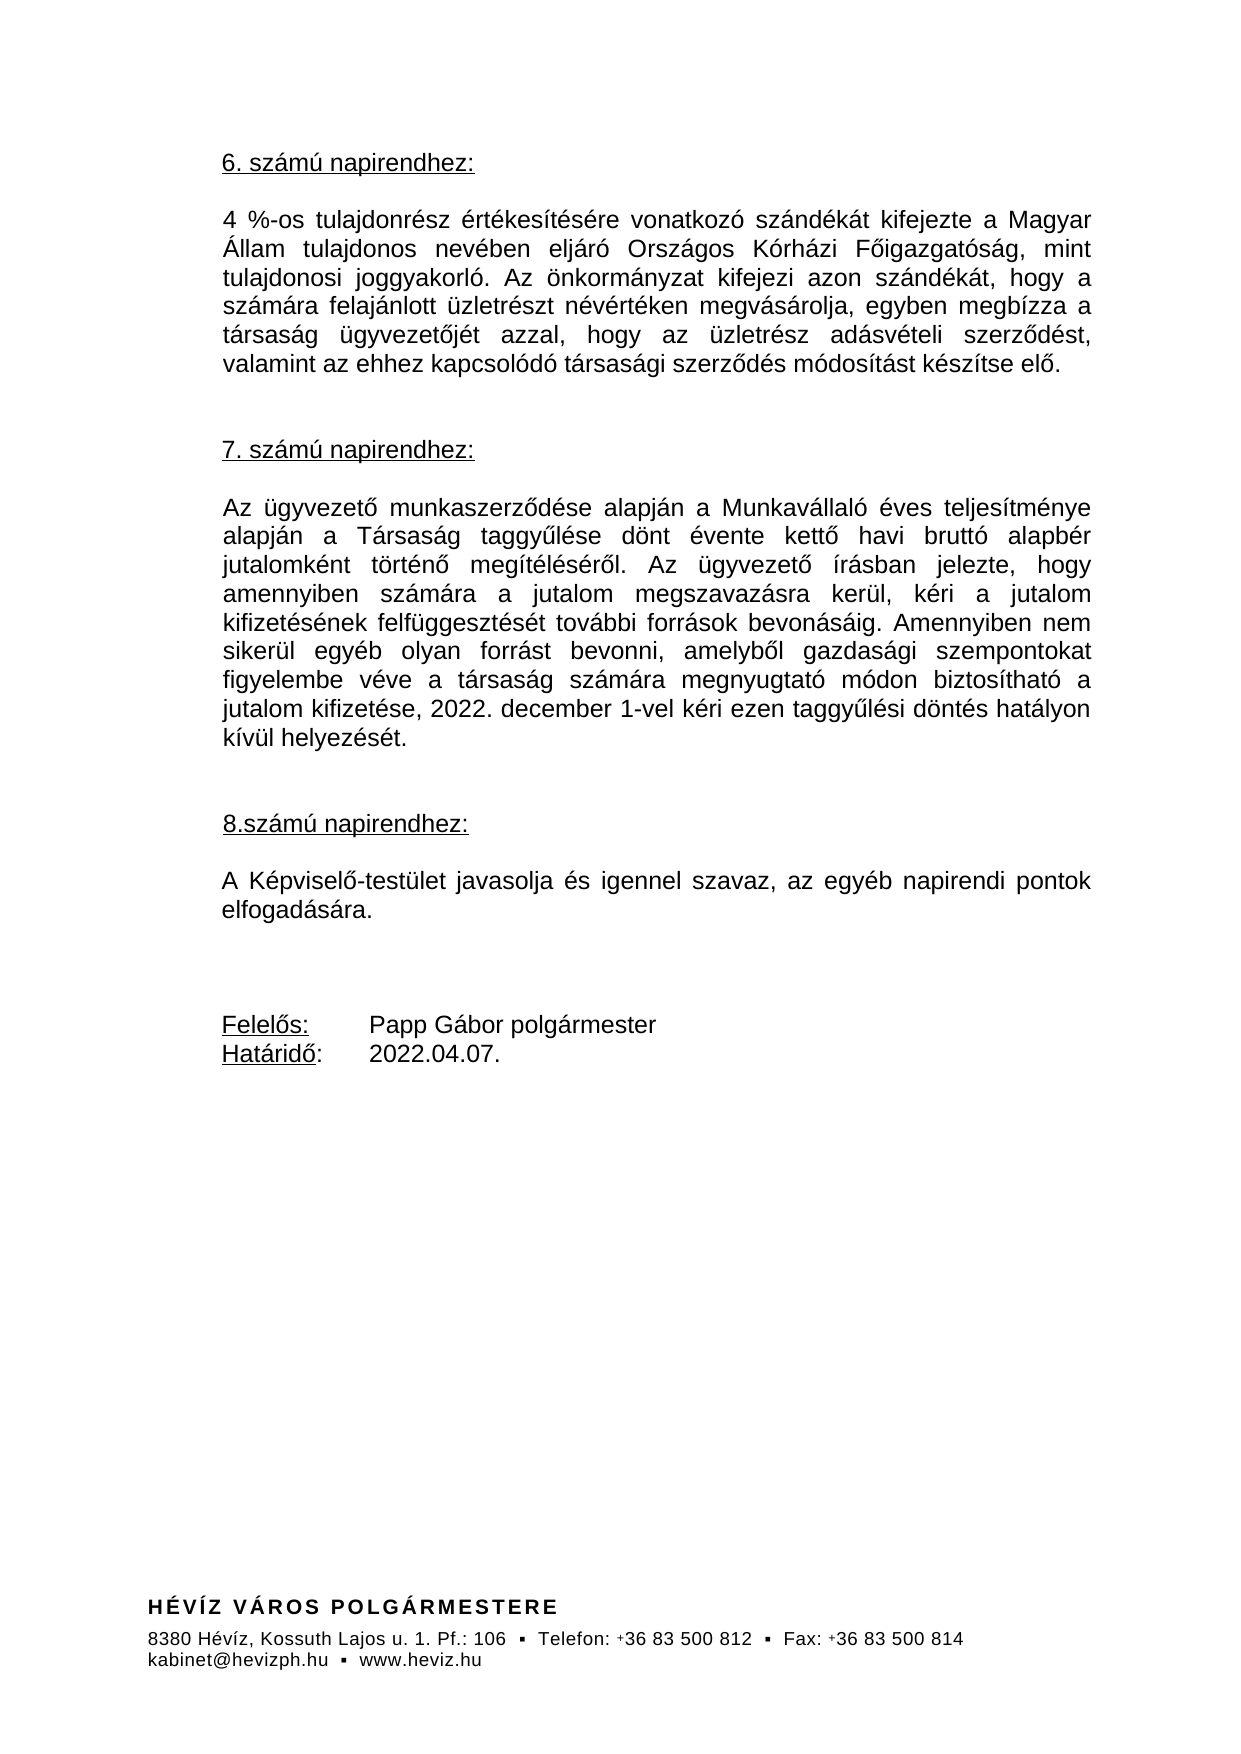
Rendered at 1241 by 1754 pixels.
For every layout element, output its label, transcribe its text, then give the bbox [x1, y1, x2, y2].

list 8.számú napirendhez: [223, 809, 1093, 838]
text Felelős: Papp Gábor polgármester [221, 1010, 1093, 1039]
text A Képviselő-testület javasolja és igennel szavaz, az egyéb napirendi pontok elfogadására. [221, 866, 1093, 924]
list 4 %-os tulajdonrész értékesítésére vonatkozó szándékát kifejezte a Magyar Állam tulajdonos nevében eljáró Országos Kórházi Főigazgatóság, mint tulajdonosi joggyakorló. Az önkormányzat kifejezi azon szándékát, hogy a számára felajánlott üzletrészt névértéken megvásárolja, egyben megbízza a társaság ügyvezetőjét azzal, hogy az üzletrész adásvételi szerződést, valamint az ehhez kapcsolódó társasági szerződés módosítást készítse elő. [223, 205, 1093, 378]
text 7. számú napirendhez: [221, 435, 1093, 464]
text 6. számú napirendhez: [221, 148, 1093, 176]
list Az ügyvezető munkaszerződése alapján a Munkavállaló éves teljesítménye alapján a Társaság taggyűlése dönt évente kettő havi bruttó alapbér jutalomként történő megítéléséről. Az ügyvezető írásban jelezte, hogy amennyiben számára a jutalom megszavazásra kerül, kéri a jutalom kifizetésének felfüggesztését további források bevonásáig. Amennyiben nem sikerül egyéb olyan forrást bevonni, amelyből gazdasági szempontokat figyelembe véve a társaság számára megnyugtató módon biztosítható a jutalom kifizetése, 2022. december 1-vel kéri ezen taggyűlési döntés hatályon kívül helyezését. [223, 493, 1093, 751]
text Határidő: 2022.04.07. [221, 1039, 1093, 1068]
